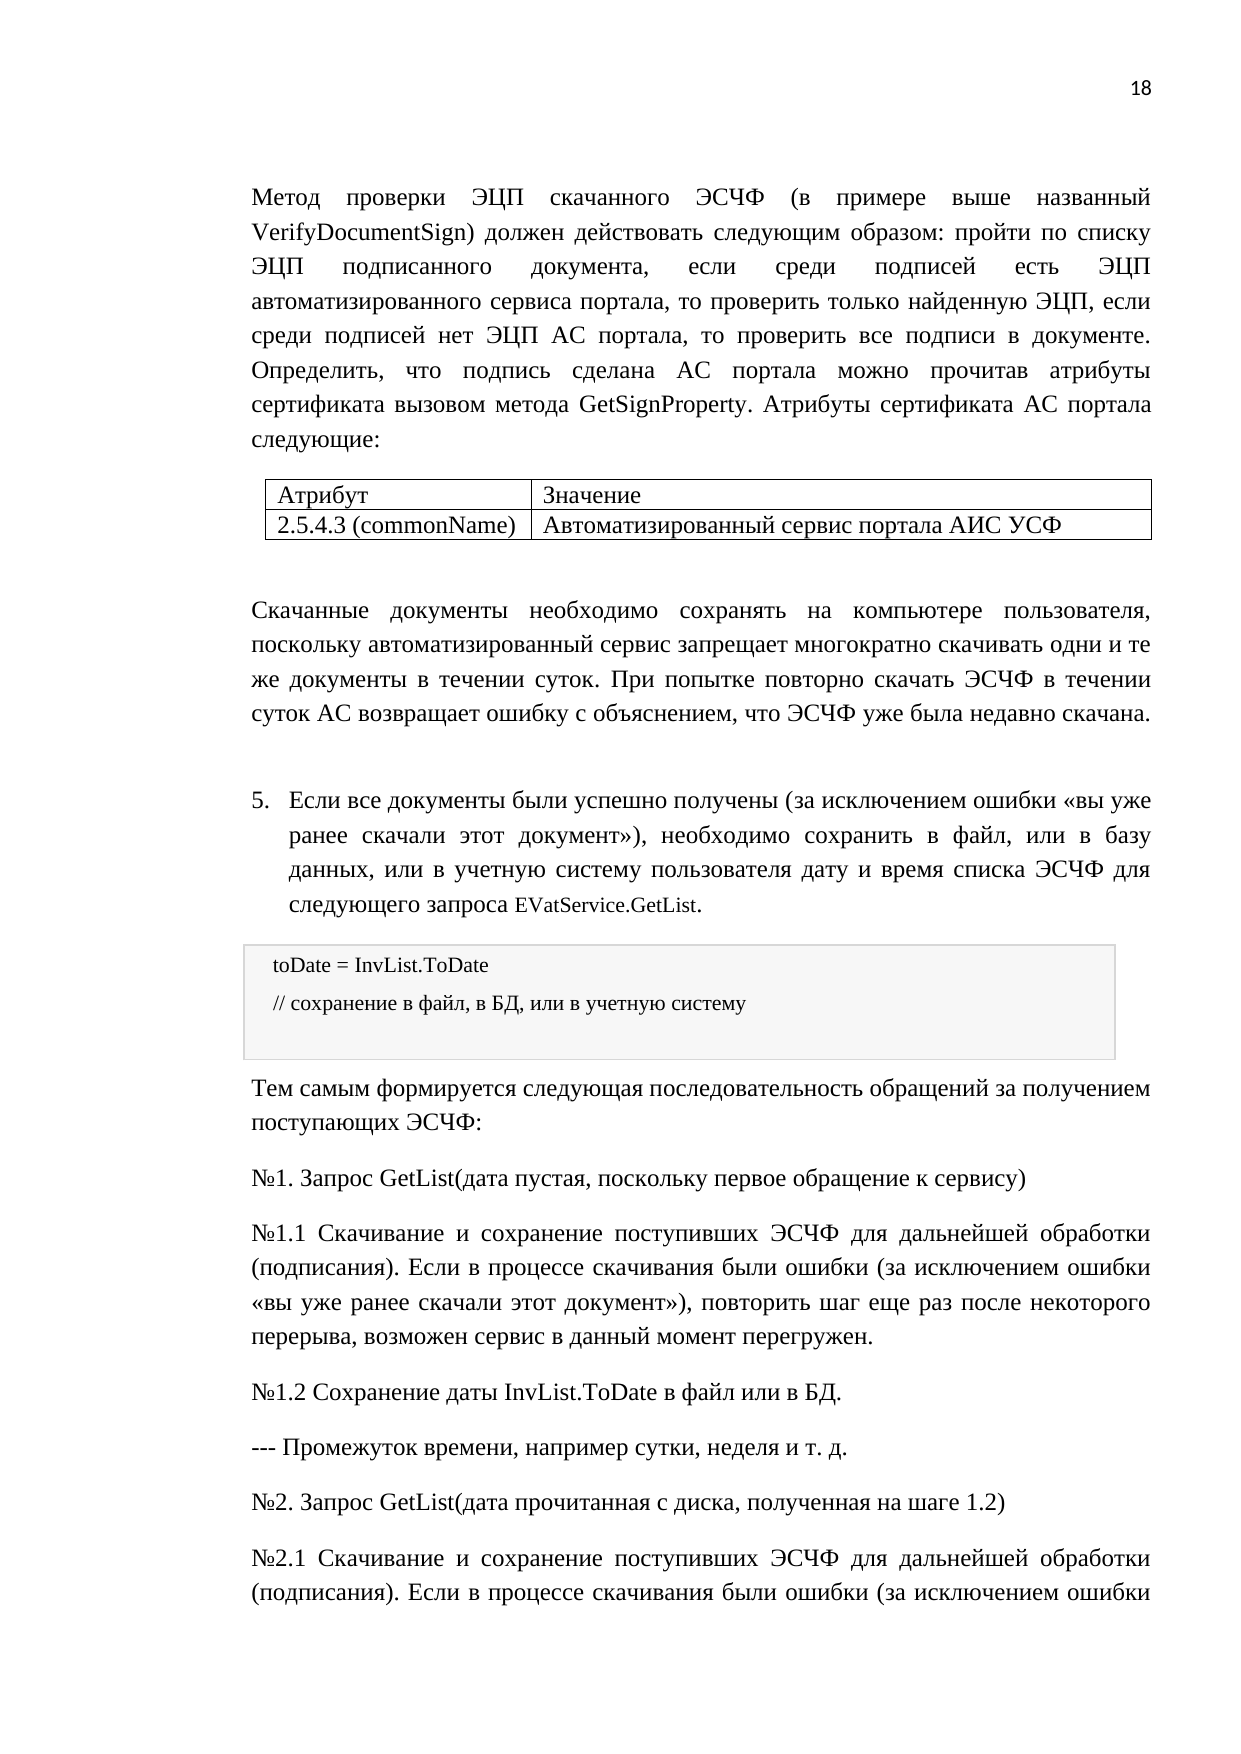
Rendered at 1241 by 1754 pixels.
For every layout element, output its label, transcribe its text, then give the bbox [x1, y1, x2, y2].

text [251, 1543, 1152, 1606]
table_header Значение [532, 480, 1151, 509]
text --- Промежуток времени, например сутки, неделя и т. д. [251, 1432, 1152, 1461]
table_header Атрибут [266, 480, 531, 509]
text Тем самым формируется следующая последовательность обращений за получением поступающих ЭСЧФ: [251, 1073, 1152, 1136]
text toDate = InvList.ToDate [245, 946, 1114, 977]
text №2. Запрос GetList(дата прочитанная с диска, полученная на шаге 1.2) [251, 1487, 1152, 1516]
text №1.2 Сохранение даты InvList.ToDate в файл или в БД. [251, 1377, 1152, 1405]
text №1. Запрос GetList(дата пустая, поскольку первое обращение к сервису) [251, 1163, 1152, 1191]
text // сохранение в файл, в БД, или в учетную систему [245, 982, 1114, 1015]
text Скачанные документы необходимо сохранять на компьютере пользователя, поскольку автоматизированный сервис запрещает многократно скачивать одни и те же документы в течении суток. При попытке повторно скачать ЭСЧФ в течении суток АС возвращает ошибку с объяснением, что ЭСЧФ уже была недавно скачана. [251, 595, 1152, 759]
table_cell 2.5.4.3 (commonName) [266, 510, 531, 539]
text №1.1 Скачивание и сохранение поступивших ЭСЧФ для дальнейшей обработки (подписания). Если в процессе скачивания были ошибки (за исключением ошибки «вы уже ранее скачали этот документ»), повторить шаг еще раз после некоторого перерыва, возможен сервис в данный момент перегружен. [251, 1218, 1152, 1350]
list Если все документы были успешно получены (за исключением ошибки «вы уже ранее скачали этот документ»), необходимо сохранить в файл, или в базу данных, или в учетную систему пользователя дату и время списка ЭСЧФ для следующего запроса EVatService.GetList. [251, 785, 1152, 917]
table_cell Автоматизированный сервис портала АИС УСФ [532, 510, 1151, 539]
text Метод проверки ЭЦП скачанного ЭСЧФ (в примере выше названный VerifyDocumentSign) должен действовать следующим образом: пройти по списку ЭЦП подписанного документа, если среди подписей есть ЭЦП автоматизированного сервиса портала, то проверить только найденную ЭЦП, если среди подписей нет ЭЦП АС портала, то проверить все подписи в документе. Определить, что подпись сделана АС портала можно прочитав атрибуты сертификата вызовом метода GetSignProperty. Атрибуты сертификата АС портала следующие: [251, 182, 1152, 452]
